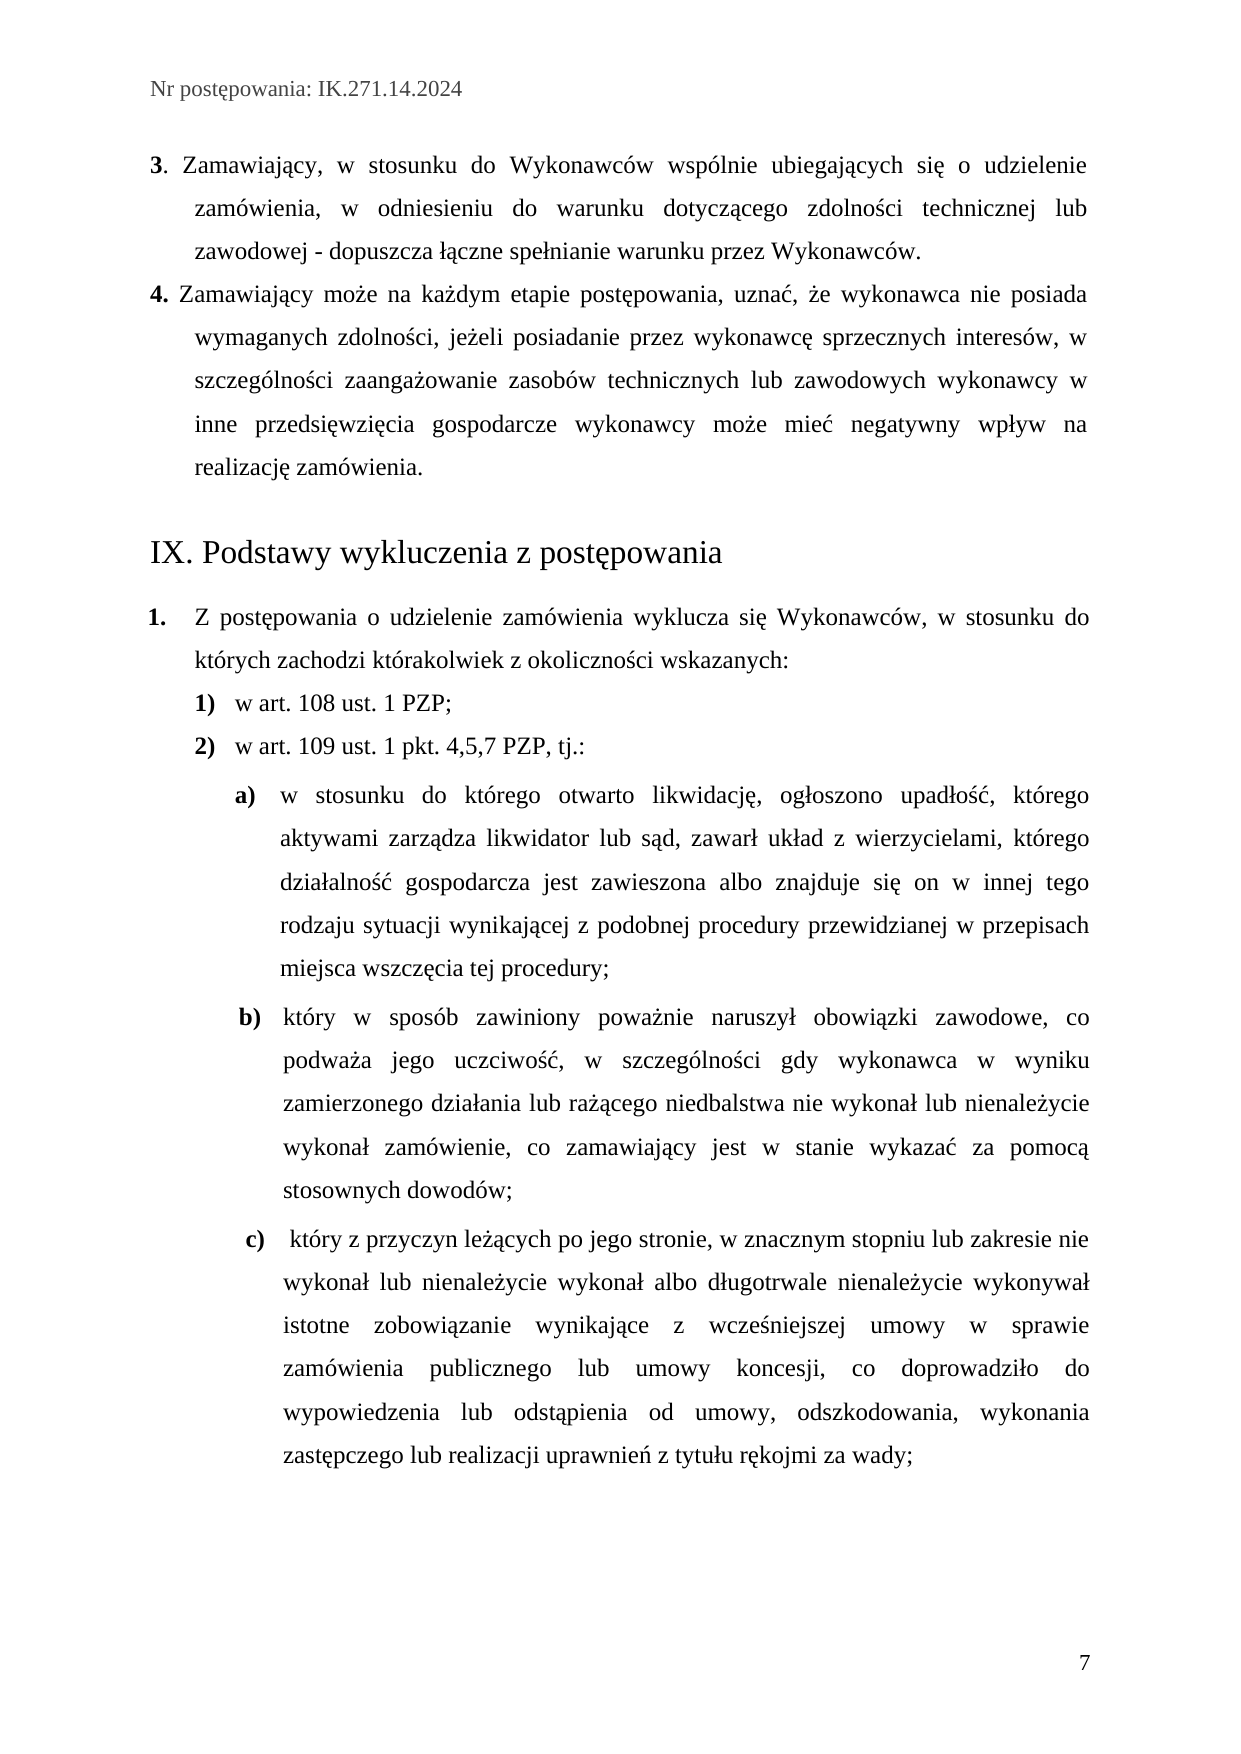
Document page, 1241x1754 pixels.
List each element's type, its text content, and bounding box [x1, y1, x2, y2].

list Z postępowania o udzielenie zamówienia wyklucza się Wykonawców, w stosunku do których zachodzi którakolwiek z okoliczności wskazanych: [147, 602, 1090, 673]
text 4. Zamawiający może na każdym etapie postępowania, uznać, że wykonawca nie posiada wymaganych zdolności, jeżeli posiadanie przez wykonawcę sprzecznych interesów, w szczególności zaangażowanie zasobów technicznych lub zawodowych wykonawcy w inne przedsięwzięcia gospodarcze wykonawcy może mieć negatywny wpływ na realizację zamówienia. [150, 279, 1088, 481]
list który w sposób zawiniony poważnie naruszył obowiązki zawodowe, co podważa jego uczciwość, w szczególności gdy wykonawca w wyniku zamierzonego działania lub rażącego niedbalstwa nie wykonał lub nienależycie wykonał zamówienie, co zamawiający jest w stanie wykazać za pomocą stosownych dowodów; [239, 1002, 1090, 1203]
list w art. 109 ust. 1 pkt. 4,5,7 PZP, tj.: [194, 731, 1090, 760]
subtitle IX. Podstawy wykluczenia z postępowania [150, 532, 1090, 571]
text 3. Zamawiający, w stosunku do Wykonawców wspólnie ubiegających się o udzielenie zamówienia, w odniesieniu do warunku dotyczącego zdolności technicznej lub zawodowej - dopuszcza łączne spełnianie warunku przez Wykonawców. [150, 150, 1088, 265]
list który z przyczyn leżących po jego stronie, w znacznym stopniu lub zakresie nie wykonał lub nienależycie wykonał albo długotrwale nienależycie wykonywał istotne zobowiązanie wynikające z wcześniejszej umowy w sprawie zamówienia publicznego lub umowy koncesji, co doprowadziło do wypowiedzenia lub odstąpienia od umowy, odszkodowania, wykonania zastępczego lub realizacji uprawnień z tytułu rękojmi za wady; [245, 1224, 1090, 1468]
list w art. 108 ust. 1 PZP; [194, 688, 1090, 717]
list w stosunku do którego otwarto likwidację, ogłoszono upadłość, którego aktywami zarządza likwidator lub sąd, zawarł układ z wierzycielami, którego działalność gospodarcza jest zawieszona albo znajduje się on w innej tego rodzaju sytuacji wynikającej z podobnej procedury przewidzianej w przepisach miejsca wszczęcia tej procedury; [234, 780, 1090, 982]
